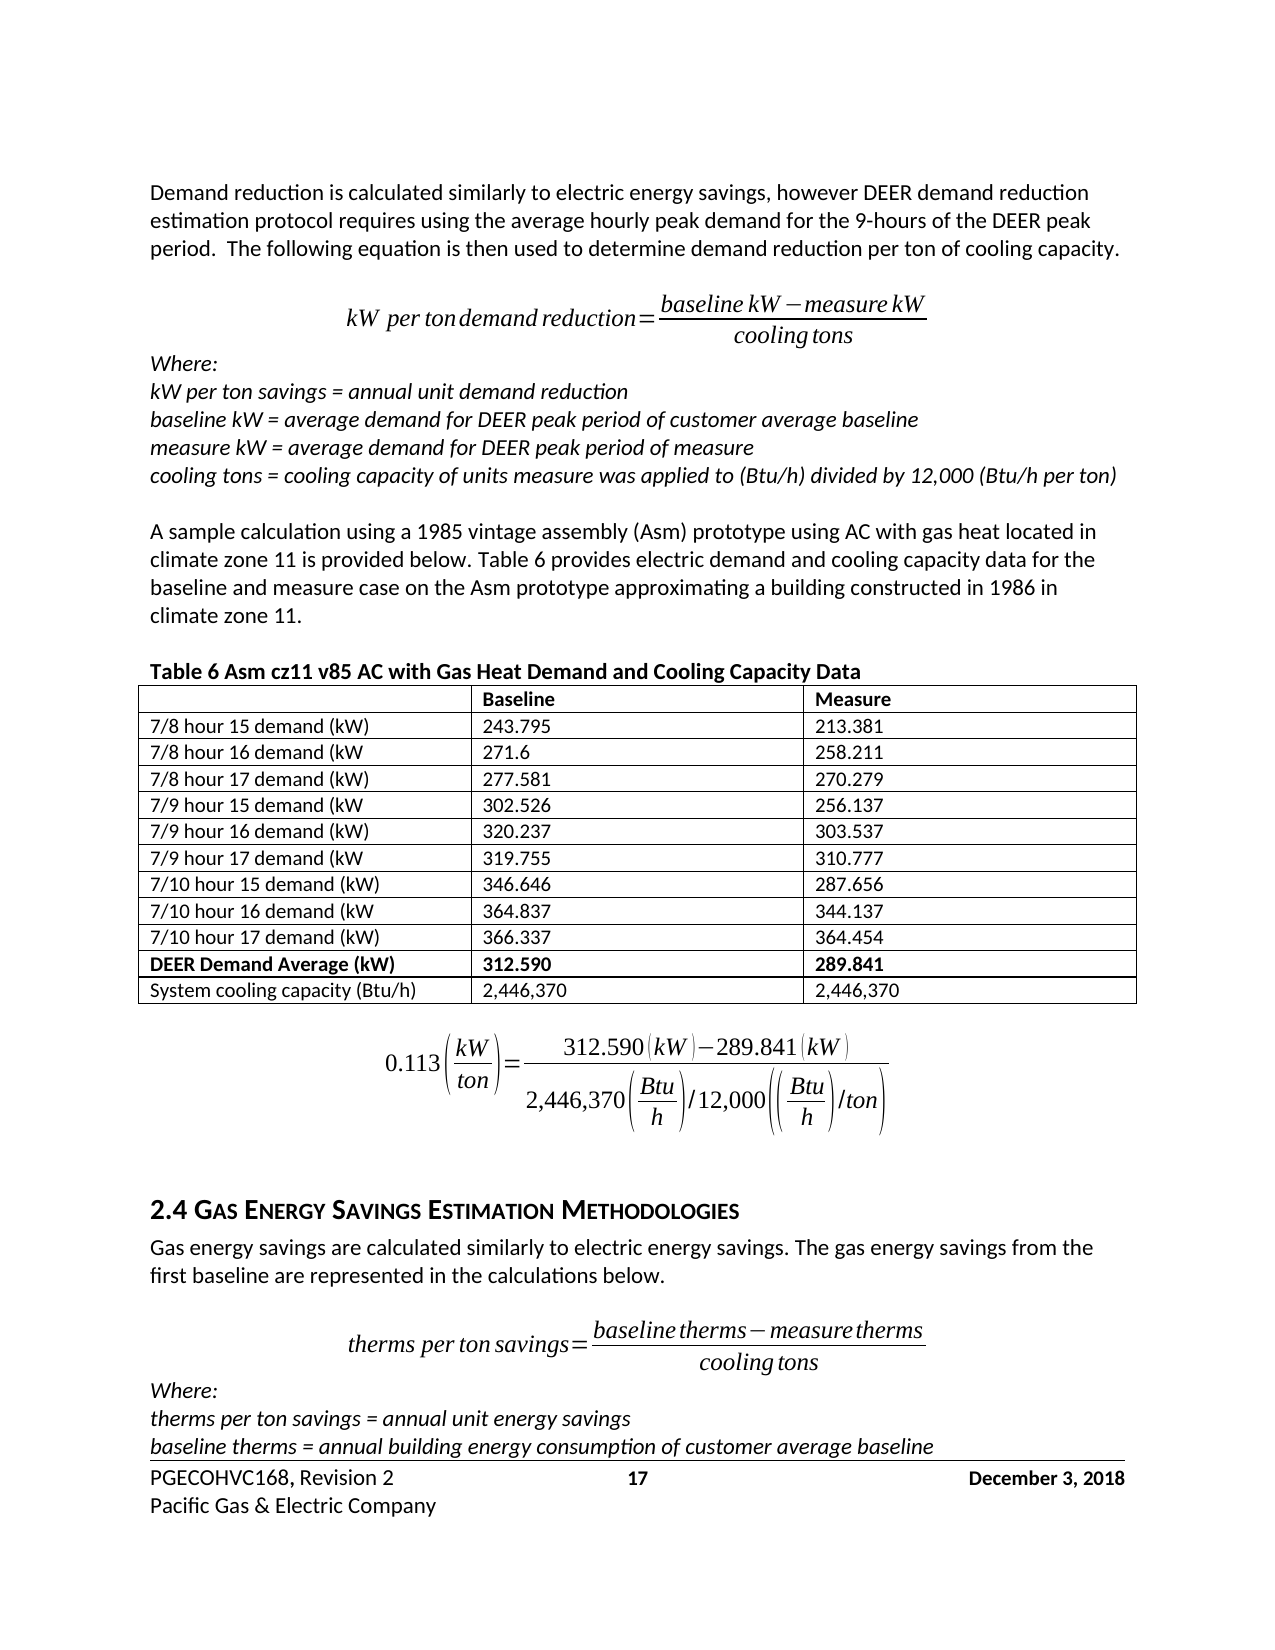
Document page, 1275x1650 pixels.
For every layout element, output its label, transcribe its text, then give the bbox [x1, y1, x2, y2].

table_header Baseline [472, 686, 803, 712]
text baseline therms = annual building energy consumption of customer average baseline [150, 1432, 1125, 1460]
text Where: [150, 349, 1125, 377]
text A sample calculation using a 1985 vintage assembly (Asm) prototype using AC with gas heat located in climate zone 11 is provided below. Table 6 provides electric demand and cooling capacity data for the baseline and measure case on the Asm prototype approximating a building constructed in 1986 in climate zone 11. [150, 517, 1125, 629]
table_cell 7/8 hour 16 demand (kW [139, 739, 471, 765]
text measure kW = average demand for DEER peak period of measure [150, 433, 1125, 461]
table_cell 258.211 [804, 739, 1136, 765]
text cooling tons = cooling capacity of units measure was applied to (Btu/h) divided by 12,000 (Btu/h per ton) [150, 461, 1125, 489]
table_cell 2,446,370 [804, 978, 1136, 1003]
text kW per ton savings = annual unit demand reduction [150, 377, 1125, 405]
table_cell 7/9 hour 15 demand (kW [139, 792, 471, 818]
table_cell 303.537 [804, 819, 1136, 844]
table_cell 366.337 [472, 925, 803, 950]
table_cell 270.279 [804, 766, 1136, 791]
table_cell 7/8 hour 15 demand (kW) [139, 713, 471, 738]
table_cell 271.6 [472, 739, 803, 765]
table_cell 2,446,370 [472, 978, 803, 1003]
text baseline kW = average demand for DEER peak period of customer average baseline [150, 405, 1125, 433]
table_cell 7/10 hour 15 demand (kW) [139, 872, 471, 897]
table_cell 256.137 [804, 792, 1136, 818]
table_cell 319.755 [472, 845, 803, 871]
table_cell 364.454 [804, 925, 1136, 950]
table_cell 344.137 [804, 898, 1136, 923]
table_cell 312.590 [472, 951, 803, 976]
table_cell 7/9 hour 16 demand (kW) [139, 819, 471, 844]
text therms per ton savings = annual unit energy savings [150, 1404, 1125, 1432]
text Demand reduction is calculated similarly to electric energy savings, however DEER demand reduction estimation protocol requires using the average hourly peak demand for the 9-hours of the DEER peak period. The following equation is then used to determine demand reduction per ton of cooling capacity. [150, 178, 1125, 262]
table_cell 320.237 [472, 819, 803, 844]
table_cell DEER Demand Average (kW) [139, 951, 471, 976]
table_header Measure [804, 686, 1136, 712]
table_cell 310.777 [804, 845, 1136, 871]
table_cell 277.581 [472, 766, 803, 791]
subtitle 2.4 Gas Energy Savings Estimation Methodologies [150, 1191, 1125, 1226]
table_cell 364.837 [472, 898, 803, 923]
table_cell 7/8 hour 17 demand (kW) [139, 766, 471, 791]
table_header [139, 686, 471, 712]
table_cell 7/10 hour 16 demand (kW [139, 898, 471, 923]
table_cell 213.381 [804, 713, 1136, 738]
text Where: [150, 1376, 1125, 1404]
table_cell 7/9 hour 17 demand (kW [139, 845, 471, 871]
table_cell 287.656 [804, 872, 1136, 897]
table_cell 289.841 [804, 951, 1136, 976]
table_cell 7/10 hour 17 demand (kW) [139, 925, 471, 950]
table_cell System cooling capacity (Btu/h) [139, 978, 471, 1003]
text Gas energy savings are calculated similarly to electric energy savings. The gas energy savings from the first baseline are represented in the calculations below. [150, 1233, 1125, 1289]
table_cell 243.795 [472, 713, 803, 738]
table_cell 346.646 [472, 872, 803, 897]
table_cell 302.526 [472, 792, 803, 818]
